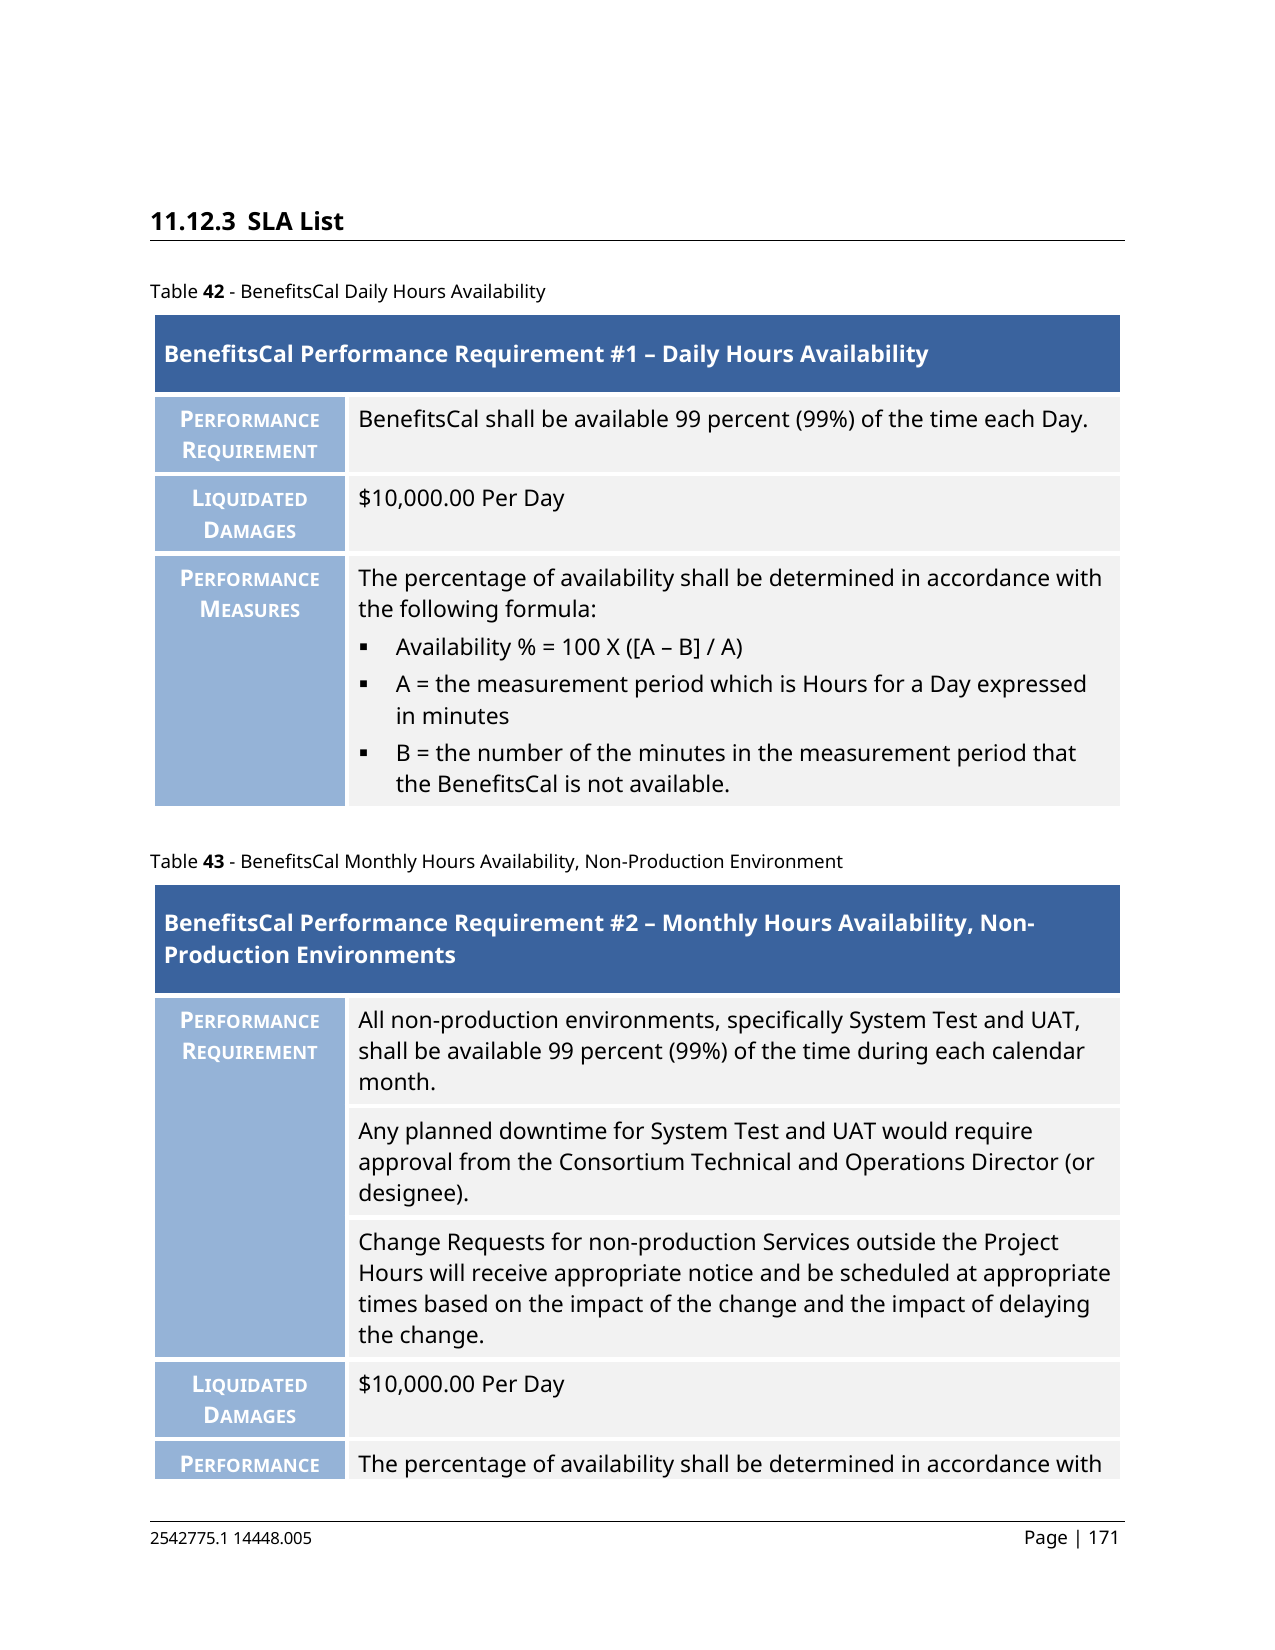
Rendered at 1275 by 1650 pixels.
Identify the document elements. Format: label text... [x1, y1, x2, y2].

table_cell Change Requests for non-production Services outside the Project Hours will receive appropriate notice and be scheduled at appropriate times based on the impact of the change and the impact of delaying the change. [349, 1220, 1120, 1357]
text Table 43 - BenefitsCal Monthly Hours Availability, Non-Production Environment [150, 848, 1125, 873]
table_cell Performance Measures [155, 1441, 345, 1479]
table_cell Liquidated Damages [155, 476, 345, 551]
table_cell Liquidated Damages [155, 1362, 345, 1437]
text Table 42 - BenefitsCal Daily Hours Availability [150, 278, 1125, 304]
table_header BenefitsCal Performance Requirement #1 – Daily Hours Availability [155, 315, 1120, 392]
subtitle SLA List [150, 204, 1125, 240]
table_cell $10,000.00 Per Day [349, 476, 1120, 551]
table_cell Performance Requirement [155, 397, 345, 471]
table_cell All non-production environments, specifically System Test and UAT, shall be available 99 percent (99%) of the time during each calendar month. [349, 998, 1120, 1104]
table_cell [349, 1441, 1120, 1479]
table_header BenefitsCal Performance Requirement #2 – Monthly Hours Availability, Non-Production Environments [155, 885, 1120, 993]
table_cell The percentage of availability shall be determined in accordance with the following formula: Availability % = 100 X ([A – B] / A) A = the measurement period which is Hours for a Day expressed in minutes B = the number of the minutes in the measurement period that the BenefitsCal is not available. [349, 556, 1120, 806]
table_cell $10,000.00 Per Day [349, 1362, 1120, 1437]
table_cell Performance Measures [155, 556, 345, 806]
table_cell Performance Requirement [155, 998, 345, 1357]
table_cell BenefitsCal shall be available 99 percent (99%) of the time each Day. [349, 397, 1120, 471]
table_cell Any planned downtime for System Test and UAT would require approval from the Consortium Technical and Operations Director (or designee). [349, 1108, 1120, 1215]
